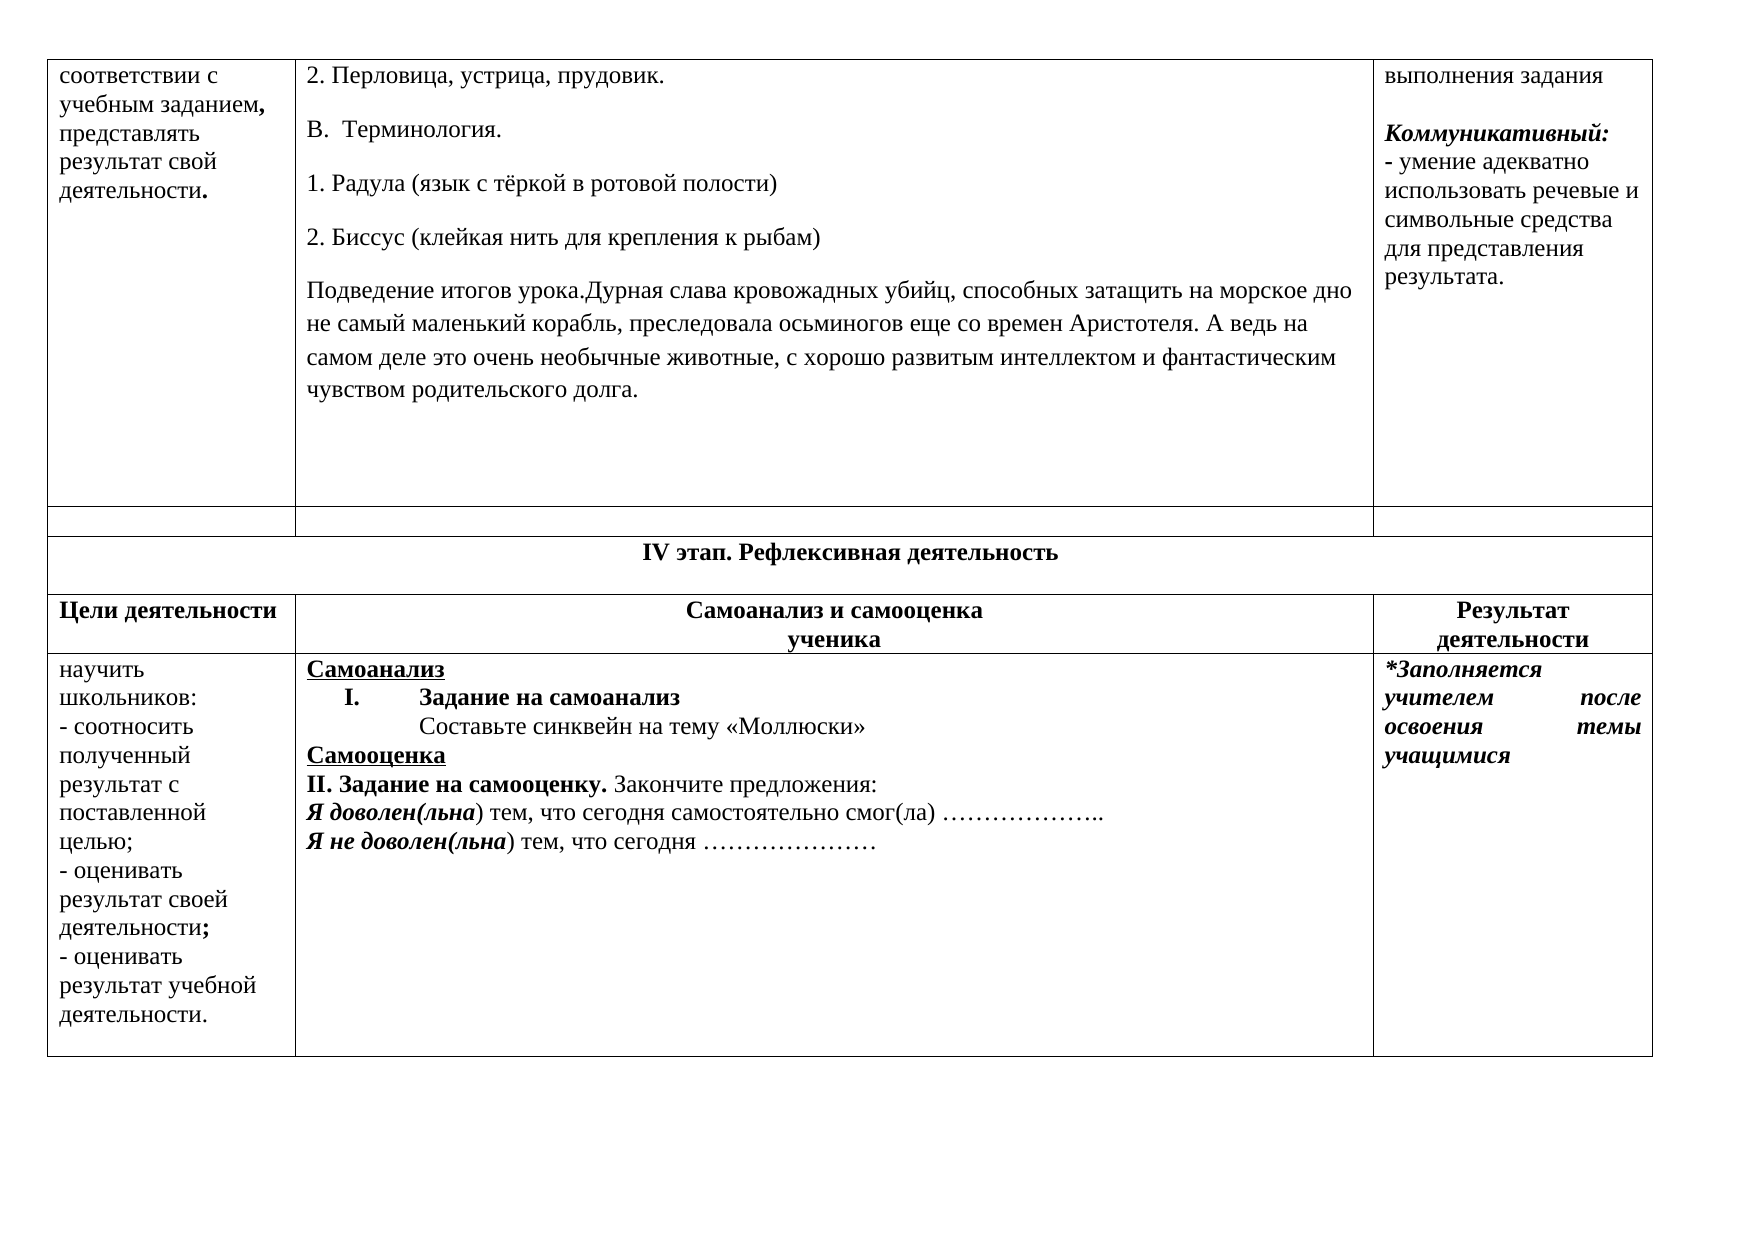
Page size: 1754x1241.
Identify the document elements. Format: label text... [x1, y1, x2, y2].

table_cell научить школьников: - соотносить полученный результат с поставленной целью; - оценивать результат своей деятельности; - оценивать результат учебной деятельности. [48, 654, 295, 1056]
table_cell Результат деятельности [1374, 595, 1652, 653]
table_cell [1374, 60, 1652, 506]
table_cell Самоанализ и самооценка ученика [296, 595, 1373, 653]
table_cell *Заполняется учителем после освоения темы учащимися [1374, 654, 1652, 1056]
table_cell Цели деятельности [48, 595, 295, 653]
table_cell [1374, 507, 1652, 536]
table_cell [48, 60, 295, 506]
table_cell [296, 507, 1373, 536]
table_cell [296, 60, 1373, 506]
table_cell [48, 507, 295, 536]
table_cell IV этап. Рефлексивная деятельность [48, 537, 1652, 594]
table_cell Самоанализ Задание на самоанализ Составьте синквейн на тему «Моллюски» Самооценка II. Задание на самооценку. Закончите предложения: Я доволен(льна) тем, что сегодня самостоятельно смог(ла) ……………….. Я не доволен(льна) тем, что сегодня ………………… [296, 654, 1373, 1056]
